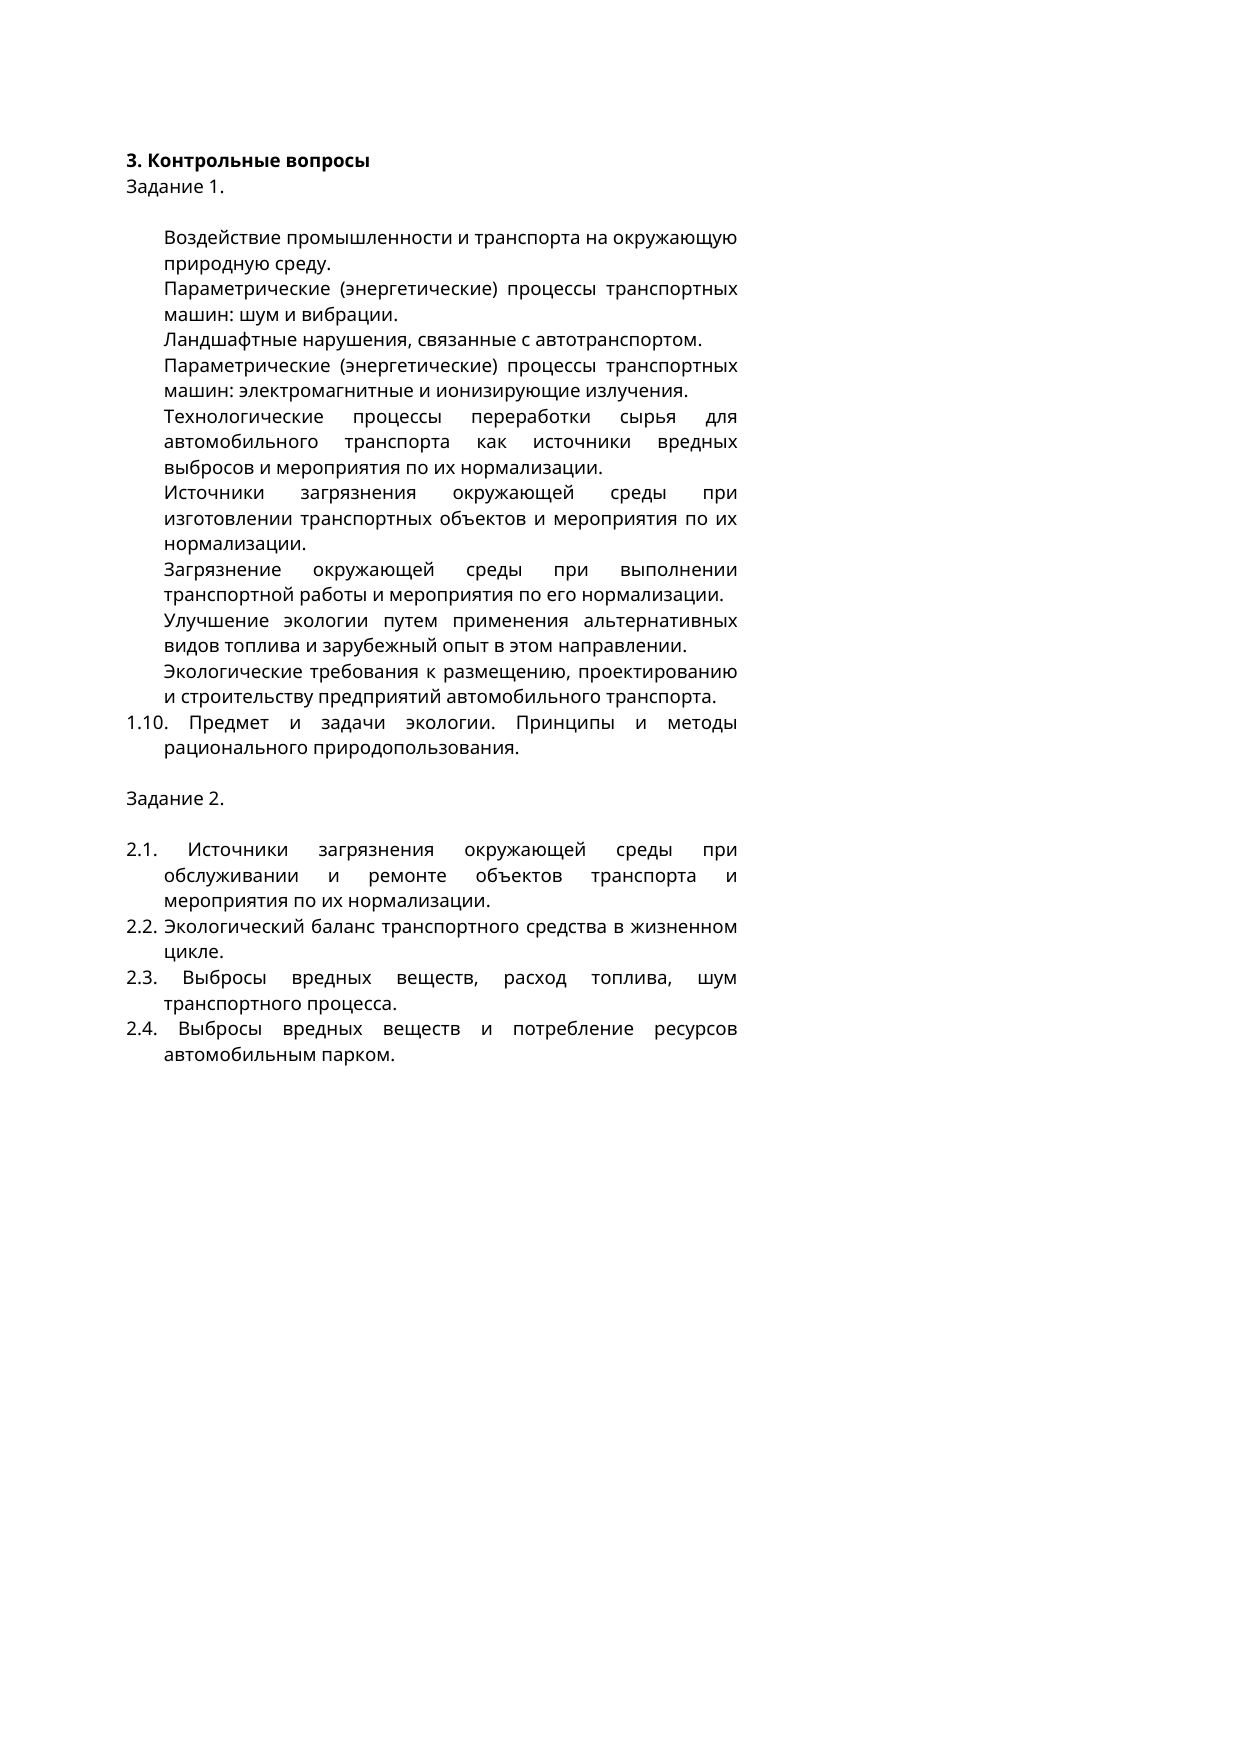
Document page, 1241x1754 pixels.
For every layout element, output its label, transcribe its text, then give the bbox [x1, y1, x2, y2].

list Параметрические (энергетические) процессы транспортных машин: электромагнитные и ионизирующие излучения. [126, 352, 738, 403]
text 3. Контрольные вопросы [89, 148, 738, 173]
text Задание 2. [126, 786, 738, 811]
list Загрязнение окружающей среды при выполнении транспортной работы и мероприятия по его нормализации. [126, 556, 738, 607]
text 2.1. Источники загрязнения окружающей среды при обслуживании и ремонте объектов транспорта и мероприятия по их нормализации. [126, 837, 738, 913]
list Параметрические (энергетические) процессы транспортных машин: шум и вибрации. [126, 275, 738, 326]
list . Предмет и задачи экологии. Принципы и методы рационального природопользования. [126, 709, 738, 760]
text 2.4. Выбросы вредных веществ и потребление ресурсов автомобильным парком. [126, 1015, 738, 1066]
text 2.3. Выбросы вредных веществ, расход топлива, шум транспортного процесса. [126, 964, 738, 1015]
text Задание 1. [89, 173, 738, 199]
list Ландшафтные нарушения, связанные с автотранспортом. [126, 326, 738, 352]
list Воздействие промышленности и транспорта на окружающую природную среду. [126, 224, 738, 275]
list Источники загрязнения окружающей среды при изготовлении транспортных объектов и мероприятия по их нормализации. [126, 479, 738, 556]
list Экологические требования к размещению, проектированию и строительству предприятий автомобильного транспорта. [126, 658, 738, 709]
list Улучшение экологии путем применения альтернативных видов топлива и зарубежный опыт в этом направлении. [126, 607, 738, 658]
text 2.2. Экологический баланс транспортного средства в жизненном цикле. [126, 913, 738, 964]
list Технологические процессы переработки сырья для автомобильного транспорта как источники вредных выбросов и мероприятия по их нормализации. [126, 403, 738, 479]
